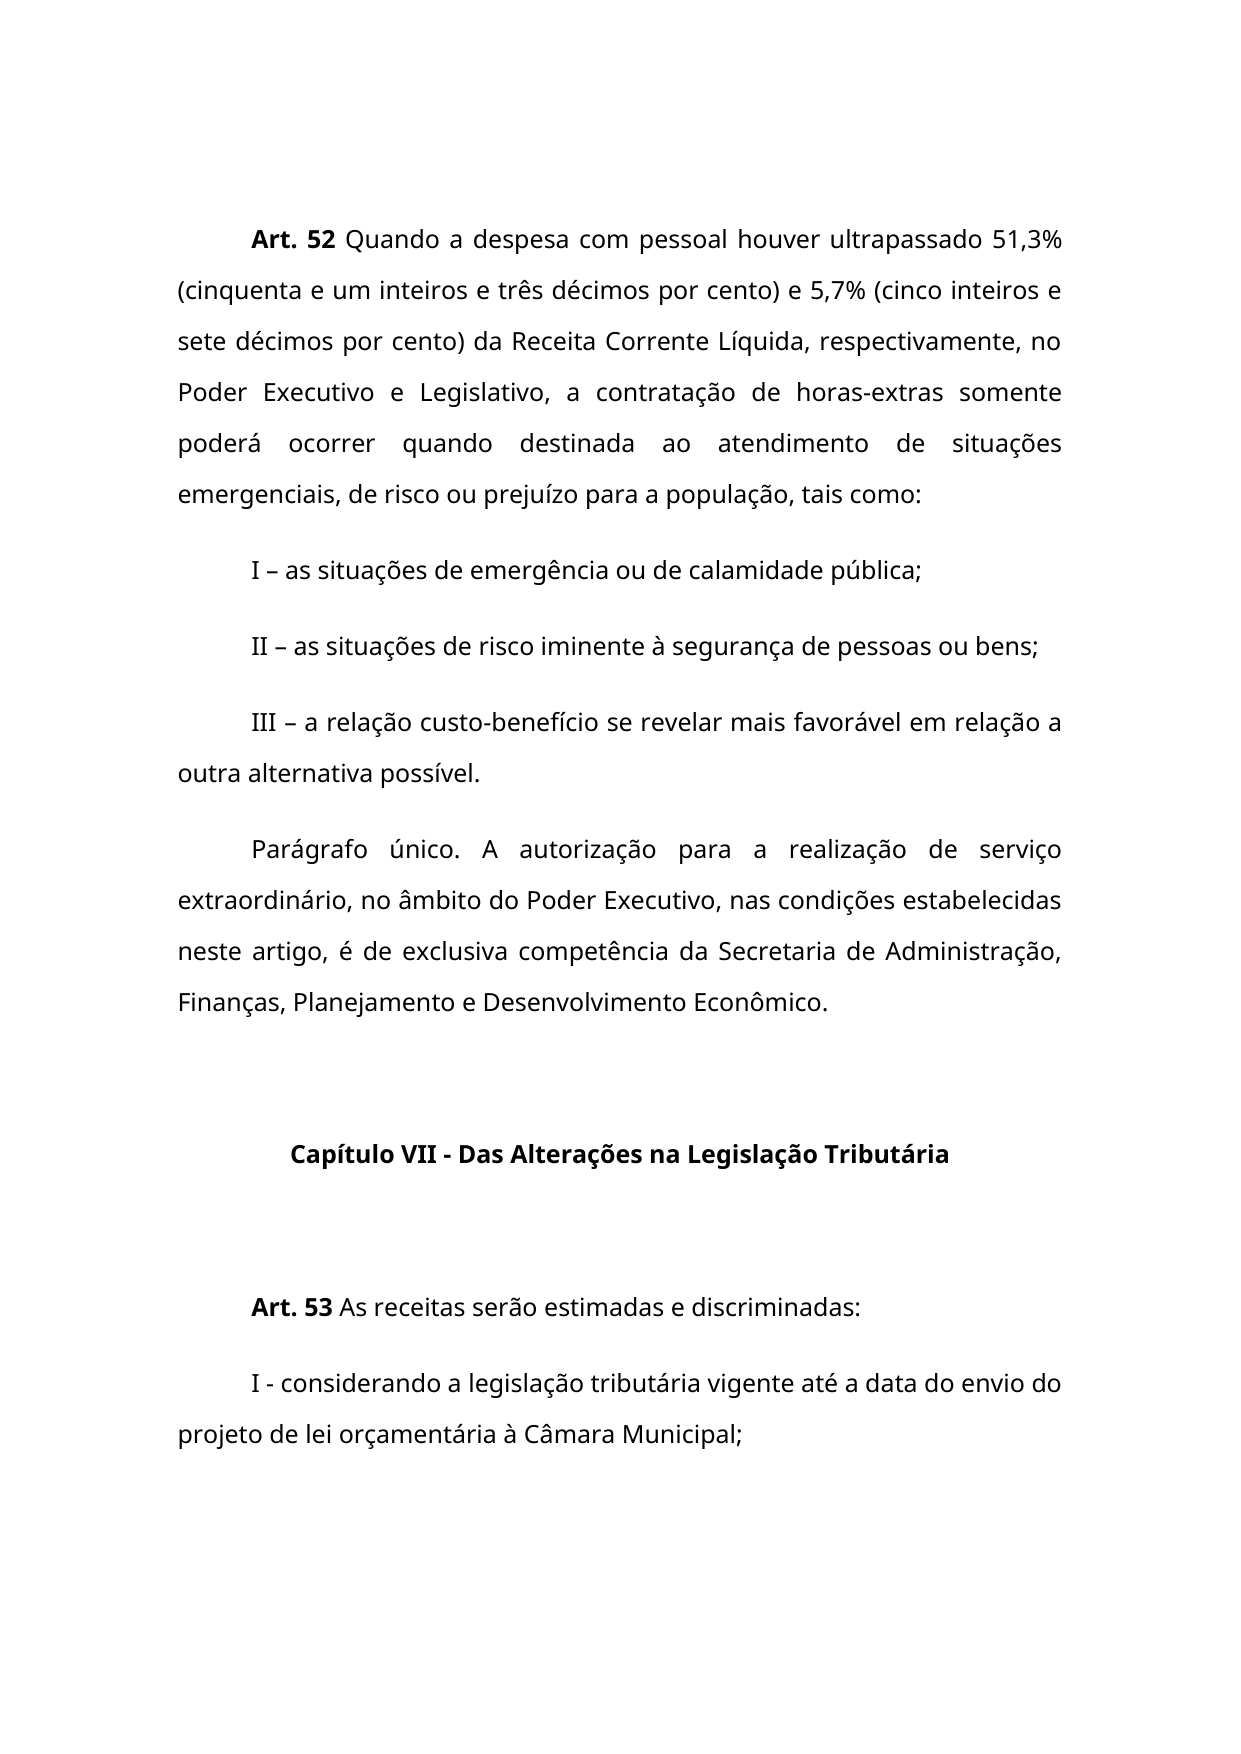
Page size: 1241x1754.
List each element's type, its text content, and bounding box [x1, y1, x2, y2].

text II – as situações de risco iminente à segurança de pessoas ou bens; [177, 629, 1063, 663]
text I – as situações de emergência ou de calamidade pública; [177, 553, 1063, 587]
text Capítulo VII - Das Alterações na Legislação Tributária [177, 1137, 1063, 1171]
text Art. 53 As receitas serão estimadas e discriminadas: [177, 1289, 1063, 1323]
text I - considerando a legislação tributária vigente até a data do envio do projeto de lei orçamentária à Câmara Municipal; [177, 1365, 1063, 1450]
text Parágrafo único. A autorização para a realização de serviço extraordinário, no âmbito do Poder Executivo, nas condições estabelecidas neste artigo, é de exclusiva competência da Secretaria de Administração, Finanças, Planejamento e Desenvolvimento Econômico. [177, 832, 1063, 1019]
text Art. 52 Quando a despesa com pessoal houver ultrapassado 51,3% (cinquenta e um inteiros e três décimos por cento) e 5,7% (cinco inteiros e sete décimos por cento) da Receita Corrente Líquida, respectivamente, no Poder Executivo e Legislativo, a contratação de horas-extras somente poderá ocorrer quando destinada ao atendimento de situações emergenciais, de risco ou prejuízo para a população, tais como: [177, 222, 1063, 511]
text III – a relação custo-benefício se revelar mais favorável em relação a outra alternativa possível. [177, 705, 1063, 790]
